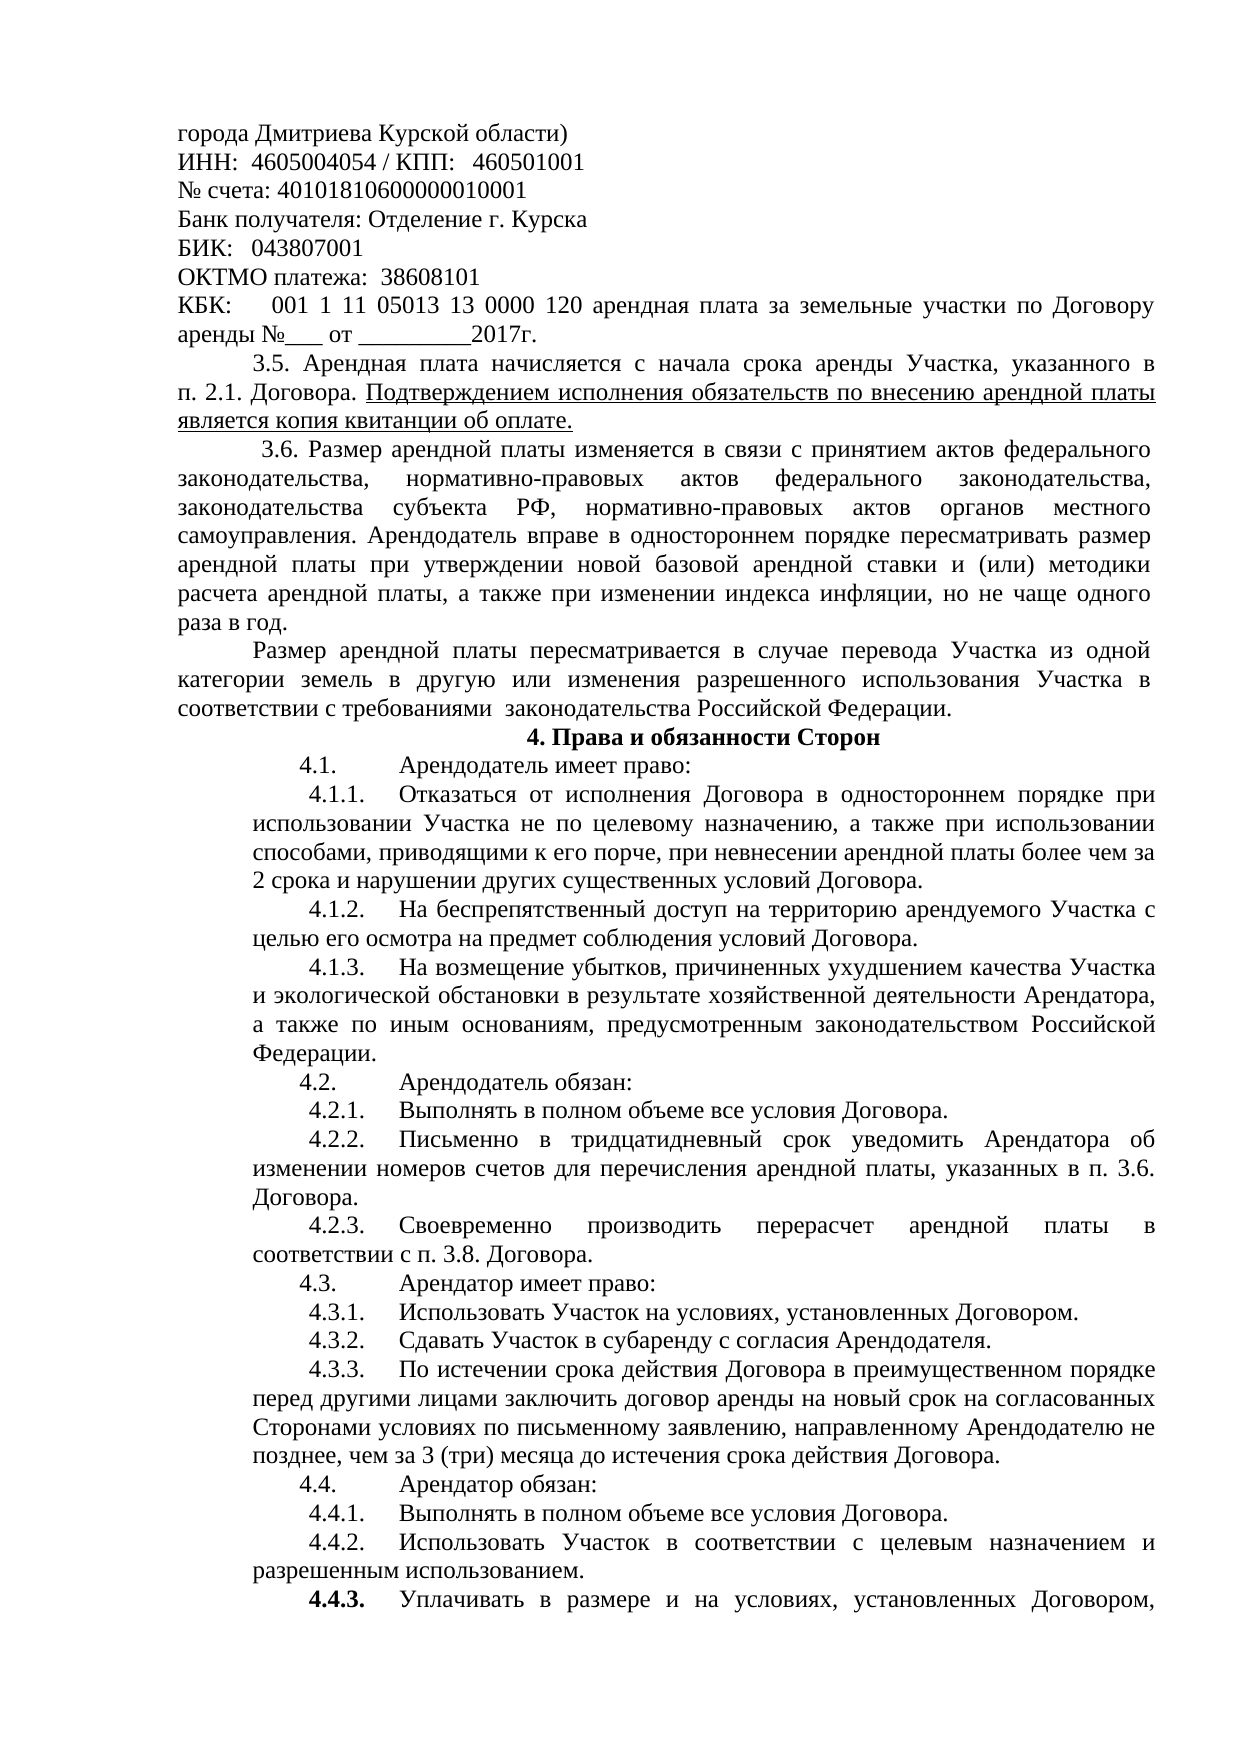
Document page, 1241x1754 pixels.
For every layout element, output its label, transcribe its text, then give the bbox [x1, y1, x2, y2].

text № счета: 40101810600000010001 [177, 176, 1152, 204]
text КБК: 001 1 11 05013 13 0000 120 арендная плата за земельные участки по Договору аренды №___ от _________2017г. [177, 291, 1156, 348]
list По истечении срока действия Договора в преимущественном порядке перед другими лицами заключить договор аренды на новый срок на согласованных Сторонами условиях по письменному заявлению, направленному Арендодателю не позднее, чем за 3 (три) месяца до истечения срока действия Договора. [252, 1354, 1156, 1469]
text ОКТМО платежа: 38608101 [177, 262, 1152, 291]
list На беспрепятственный доступ на территорию арендуемого Участка с целью его осмотра на предмет соблюдения условий Договора. [252, 894, 1156, 952]
list Отказаться от исполнения Договора в одностороннем порядке при использовании Участка не по целевому назначению, а также при использовании способами, приводящими к его порче, при невнесении арендной платы более чем за 2 срока и нарушении других существенных условий Договора. [252, 779, 1156, 894]
list Арендатор обязан: [243, 1469, 1156, 1498]
text ИНН: 4605004054 / КПП: 460501001 [177, 147, 1152, 176]
text Банк получателя: Отделение г. Курска [177, 204, 1152, 233]
text Размер арендной платы пересматривается в случае перевода Участка из одной категории земель в другую или изменения разрешенного использования Участка в соответствии с требованиями законодательства Российской Федерации. [177, 636, 1152, 722]
list На возмещение убытков, причиненных ухудшением качества Участка и экологической обстановки в результате хозяйственной деятельности Арендатора, а также по иным основаниям, предусмотренным законодательством Российской Федерации. [252, 952, 1156, 1067]
list Арендодатель обязан: [243, 1067, 1156, 1096]
text 3.6. Размер арендной платы изменяется в связи с принятием актов федерального законодательства, нормативно-правовых актов федерального законодательства, законодательства субъекта РФ, нормативно-правовых актов органов местного самоуправления. Арендодатель вправе в одностороннем порядке пересматривать размер арендной платы при утверждении новой базовой арендной ставки и (или) методики расчета арендной платы, а также при изменении индекса инфляции, но не чаще одного раза в год. [177, 434, 1152, 636]
text БИК: 043807001 [177, 233, 1152, 262]
list Использовать Участок в соответствии с целевым назначением и разрешенным использованием. [252, 1527, 1156, 1584]
list Письменно в тридцатидневный срок уведомить Арендатора об изменении номеров счетов для перечисления арендной платы, указанных в п. 3.6. Договора. [252, 1124, 1156, 1211]
list Выполнять в полном объеме все условия Договора. [252, 1498, 1156, 1527]
list Арендодатель имеет право: [243, 751, 1156, 779]
text 3.5. Арендная плата начисляется с начала срока аренды Участка, указанного в п. 2.1. Договора. Подтверждением исполнения обязательств по внесению арендной платы является копия квитанции об оплате. [177, 348, 1156, 434]
text 4. Права и обязанности Сторон [177, 722, 1156, 751]
list Выполнять в полном объеме все условия Договора. [252, 1096, 1156, 1124]
list Арендатор имеет право: [243, 1268, 1156, 1297]
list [252, 1584, 1156, 1613]
list Использовать Участок на условиях, установленных Договором. [252, 1297, 1156, 1326]
list Своевременно производить перерасчет арендной платы в соответствии с п. 3.8. Договора. [252, 1211, 1156, 1268]
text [177, 118, 1152, 147]
list Сдавать Участок в субаренду с согласия Арендодателя. [252, 1326, 1156, 1354]
